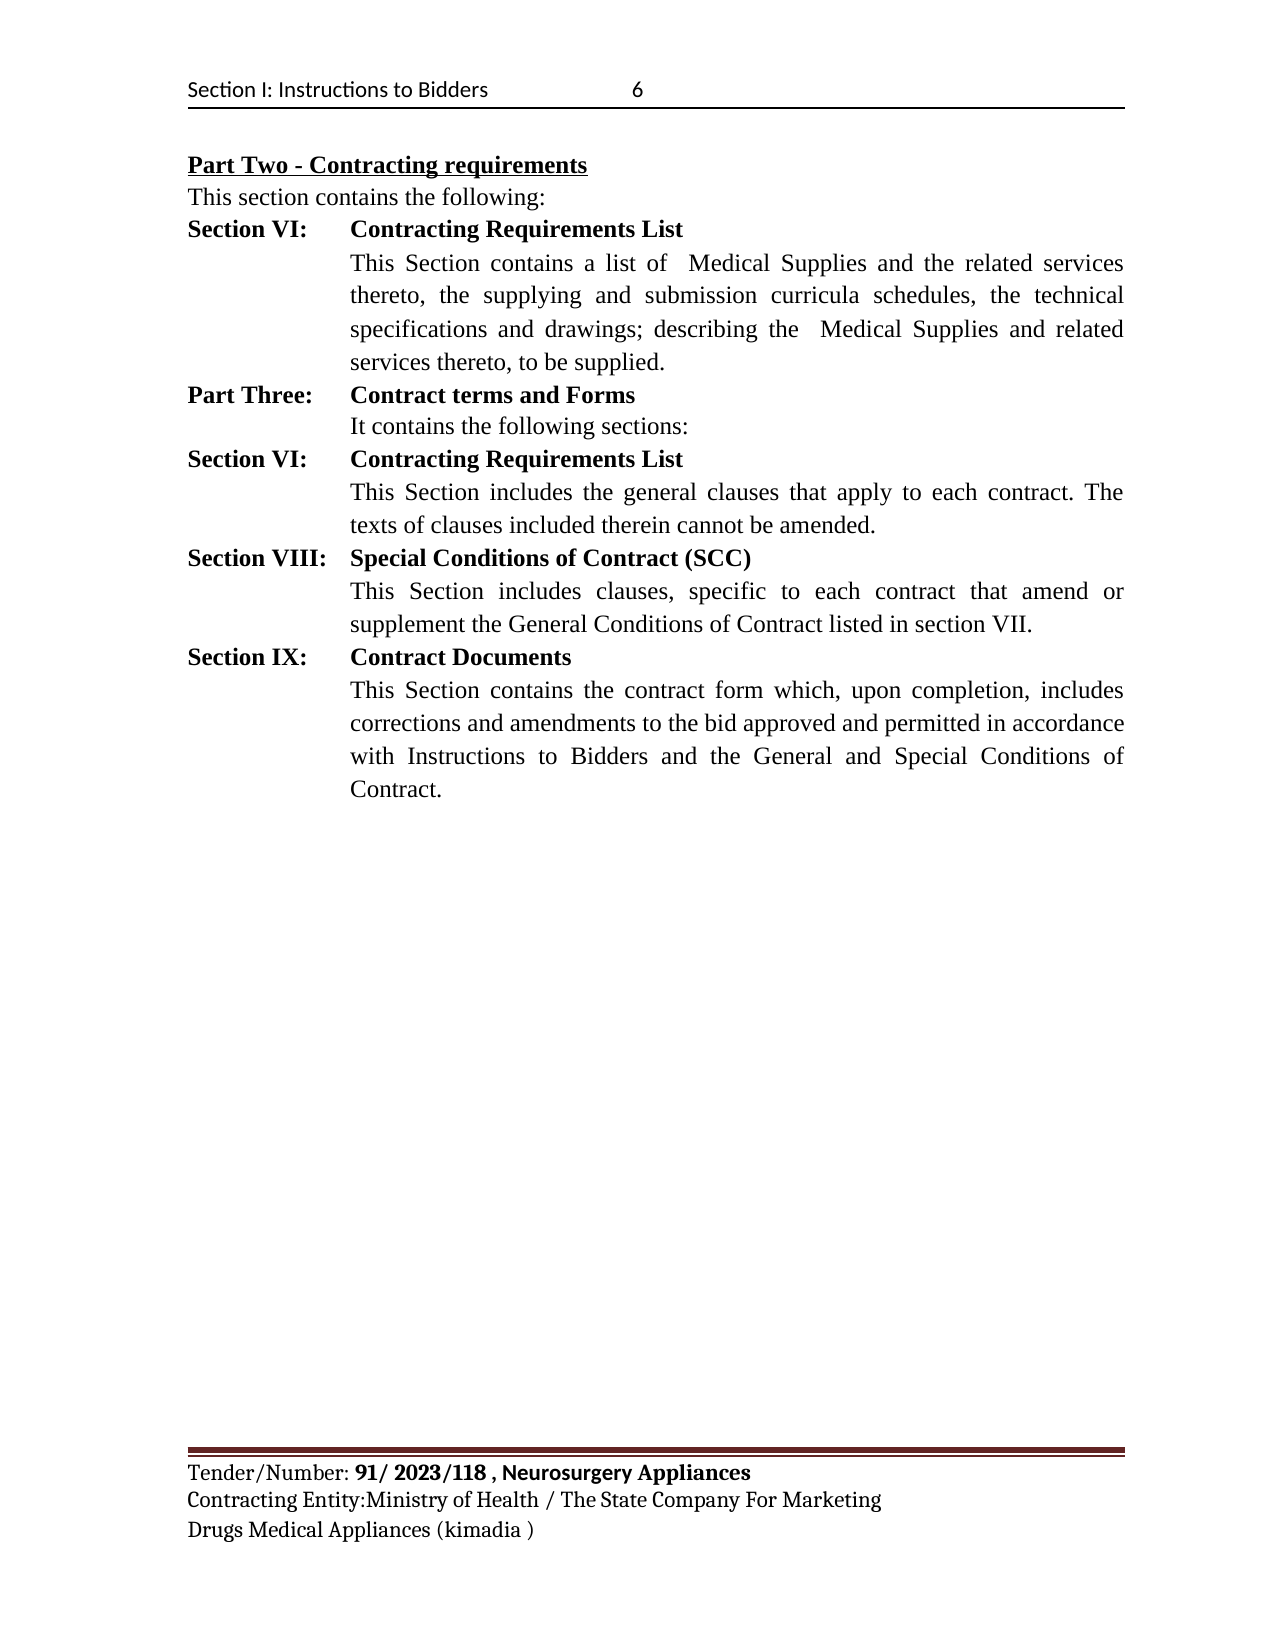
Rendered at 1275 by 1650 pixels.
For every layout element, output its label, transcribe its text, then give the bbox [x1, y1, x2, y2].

text Part Two - Contracting requirements [187, 150, 1125, 179]
text This Section contains the contract form which, upon completion, includes corrections and amendments to the bid approved and permitted in accordance with Instructions to Bidders and the General and Special Conditions of Contract. [350, 675, 1125, 803]
text This Section contains a list of Medical Supplies and the related services thereto, the supplying and submission curricula schedules, the technical specifications and drawings; describing the Medical Supplies and related services thereto, to be supplied. [350, 248, 1125, 375]
text Section IX: Contract Documents [187, 642, 1125, 671]
text This Section includes clauses, specific to each contract that amend or supplement the General Conditions of Contract listed in section VII. [350, 576, 1125, 638]
text This Section includes the general clauses that apply to each contract. The texts of clauses included therein cannot be amended. [350, 477, 1125, 539]
text Section VI: Contracting Requirements List [187, 214, 1125, 243]
text This section contains the following: [187, 182, 1125, 210]
text Section VIII: Special Conditions of Contract (SCC) [187, 543, 1125, 572]
text It contains the following sections: [187, 411, 1125, 440]
text Part Three: Contract terms and Forms [187, 380, 1125, 408]
text Section VI: Contracting Requirements List [187, 444, 1125, 473]
